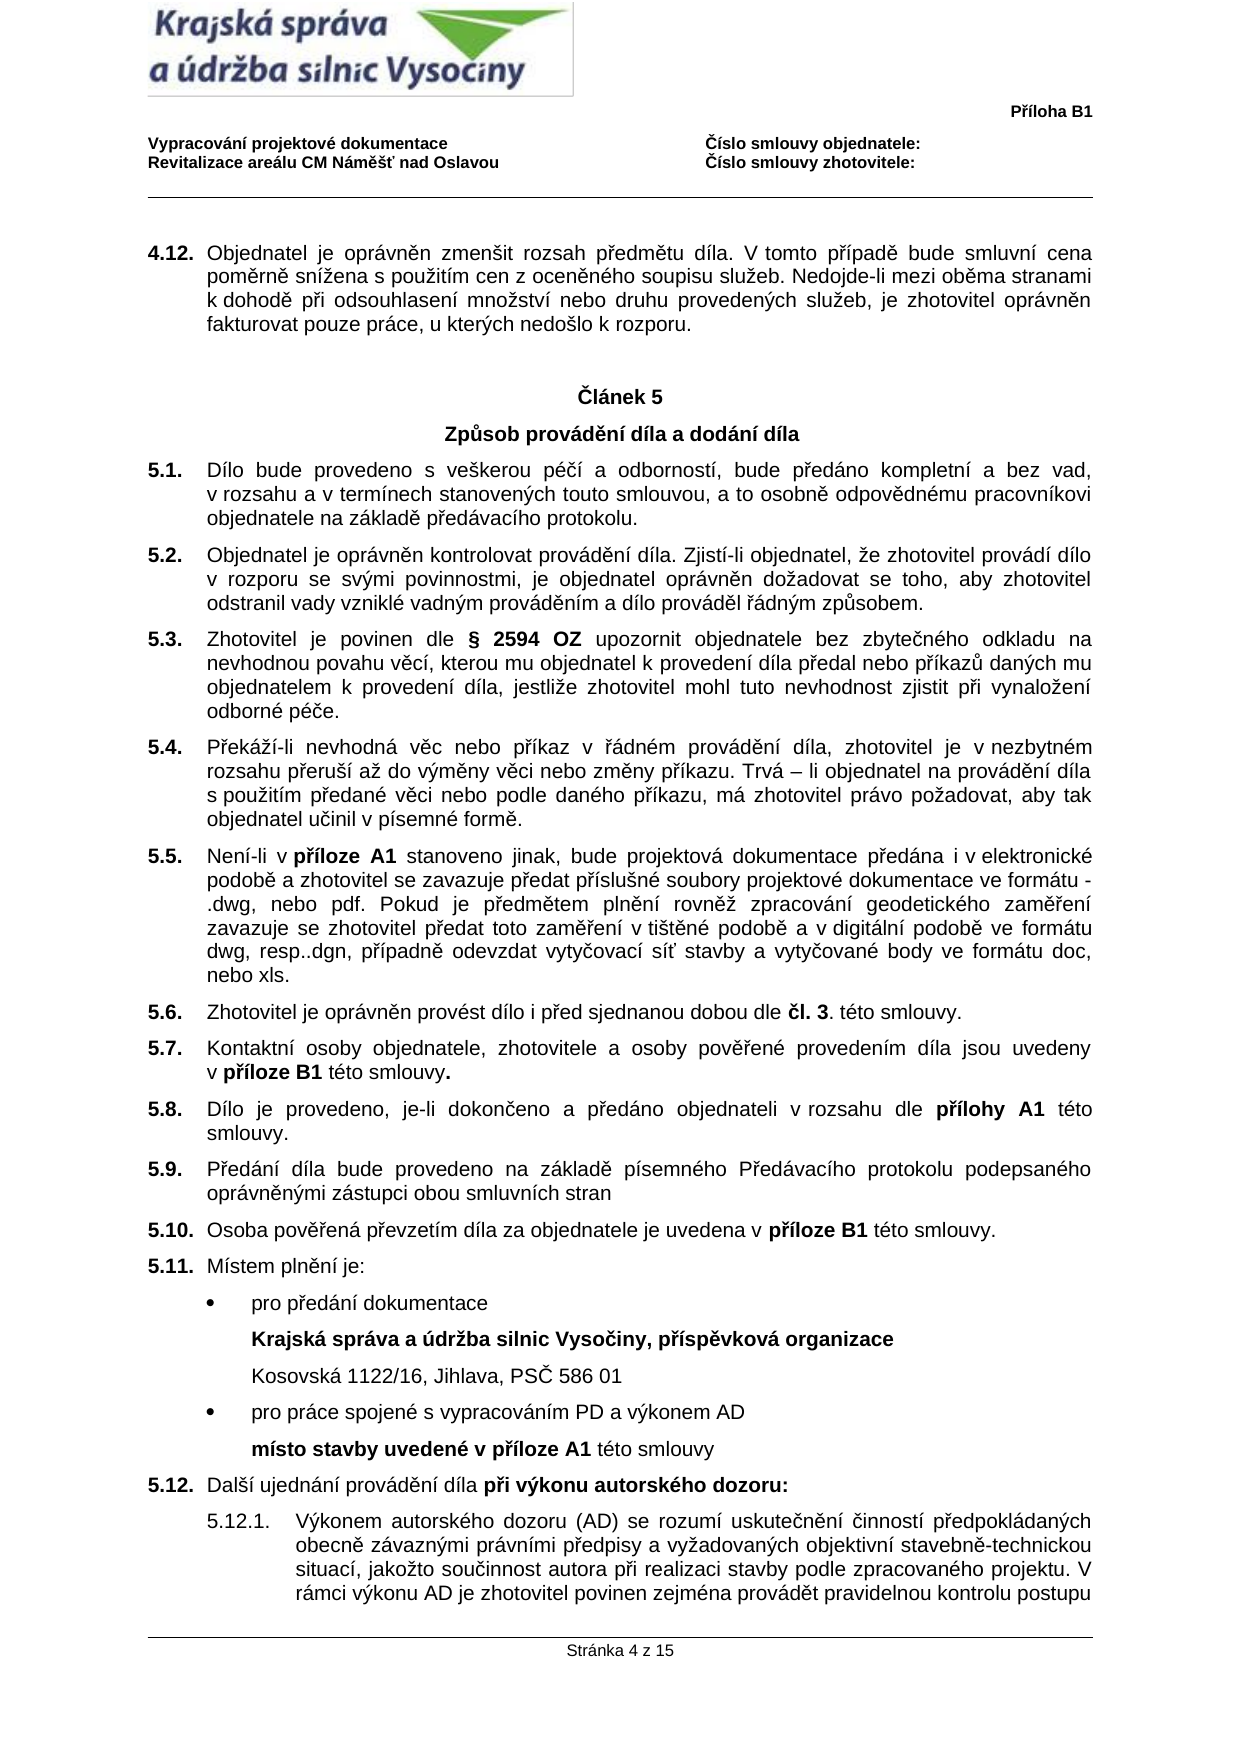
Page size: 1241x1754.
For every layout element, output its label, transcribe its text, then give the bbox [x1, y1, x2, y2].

list Objednatel je oprávněn kontrolovat provádění díla. Zjistí-li objednatel, že zhotovitel provádí dílo v rozporu se svými povinnostmi, je objednatel oprávněn dožadovat se toho, aby zhotovitel odstranil vady vzniklé vadným prováděním a dílo prováděl řádným způsobem. [148, 542, 1093, 614]
list Zhotovitel je oprávněn provést dílo i před sjednanou dobou dle čl. 3. této smlouvy. [148, 1000, 1093, 1024]
list Dílo je provedeno, je-li dokončeno a předáno objednateli v rozsahu dle přílohy A1 této smlouvy. [148, 1097, 1093, 1144]
list Další ujednání provádění díla při výkonu autorského dozoru: [148, 1473, 1093, 1497]
list Místem plnění je: [148, 1254, 1093, 1278]
list pro práce spojené s vypracováním PD a výkonem AD [207, 1400, 1093, 1424]
text místo stavby uvedené v příloze A1 této smlouvy [229, 1436, 1093, 1460]
list Předání díla bude provedeno na základě písemného Předávacího protokolu podepsaného oprávněnými zástupci obou smluvních stran [148, 1157, 1093, 1205]
list Kontaktní osoby objednatele, zhotovitele a osoby pověřené provedením díla jsou uvedeny v příloze B1 této smlouvy. [148, 1036, 1093, 1084]
list Osoba pověřená převzetím díla za objednatele je uvedena v příloze B1 této smlouvy. [148, 1217, 1093, 1241]
list Způsob provádění díla a dodání díla [148, 422, 1096, 446]
list Článek 5 [148, 385, 1093, 409]
list Překáží-li nevhodná věc nebo příkaz v řádném provádění díla, zhotovitel je v nezbytném rozsahu přeruší až do výměny věci nebo změny příkazu. Trvá – li objednatel na provádění díla s použitím předané věci nebo podle daného příkazu, má zhotovitel právo požadovat, aby tak objednatel učinil v písemné formě. [148, 735, 1093, 831]
list Není-li v příloze A1 stanoveno jinak, bude projektová dokumentace předána i v elektronické podobě a zhotovitel se zavazuje předat příslušné soubory projektové dokumentace ve formátu - .dwg, nebo pdf. Pokud je předmětem plnění rovněž zpracování geodetického zaměření zavazuje se zhotovitel předat toto zaměření v tištěné podobě a v digitální podobě ve formátu dwg, resp..dgn, případně odevzdat vytyčovací síť stavby a vytyčované body ve formátu doc, nebo xls. [148, 843, 1093, 987]
picture [147, 2, 574, 98]
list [207, 1509, 1093, 1605]
list pro předání dokumentace [207, 1290, 1093, 1314]
list Dílo bude provedeno s veškerou péčí a odborností, bude předáno kompletní a bez vad, v rozsahu a v termínech stanovených touto smlouvou, a to osobně odpovědnému pracovníkovi objednatele na základě předávacího protokolu. [148, 458, 1093, 530]
list Zhotovitel je povinen dle § 2594 OZ upozornit objednatele bez zbytečného odkladu na nevhodnou povahu věcí, kterou mu objednatel k provedení díla předal nebo příkazů daných mu objednatelem k provedení díla, jestliže zhotovitel mohl tuto nevhodnost zjistit při vynaložení odborné péče. [148, 627, 1093, 723]
text Kosovská 1122/16, Jihlava, PSČ 586 01 [251, 1363, 1093, 1387]
list Objednatel je oprávněn zmenšit rozsah předmětu díla. V tomto případě bude smluvní cena poměrně snížena s použitím cen z oceněného soupisu služeb. Nedojde-li mezi oběma stranami k dohodě při odsouhlasení množství nebo druhu provedených služeb, je zhotovitel oprávněn fakturovat pouze práce, u kterých nedošlo k rozporu. [148, 240, 1093, 336]
text Krajská správa a údržba silnic Vysočiny, příspěvková organizace [229, 1327, 1093, 1351]
